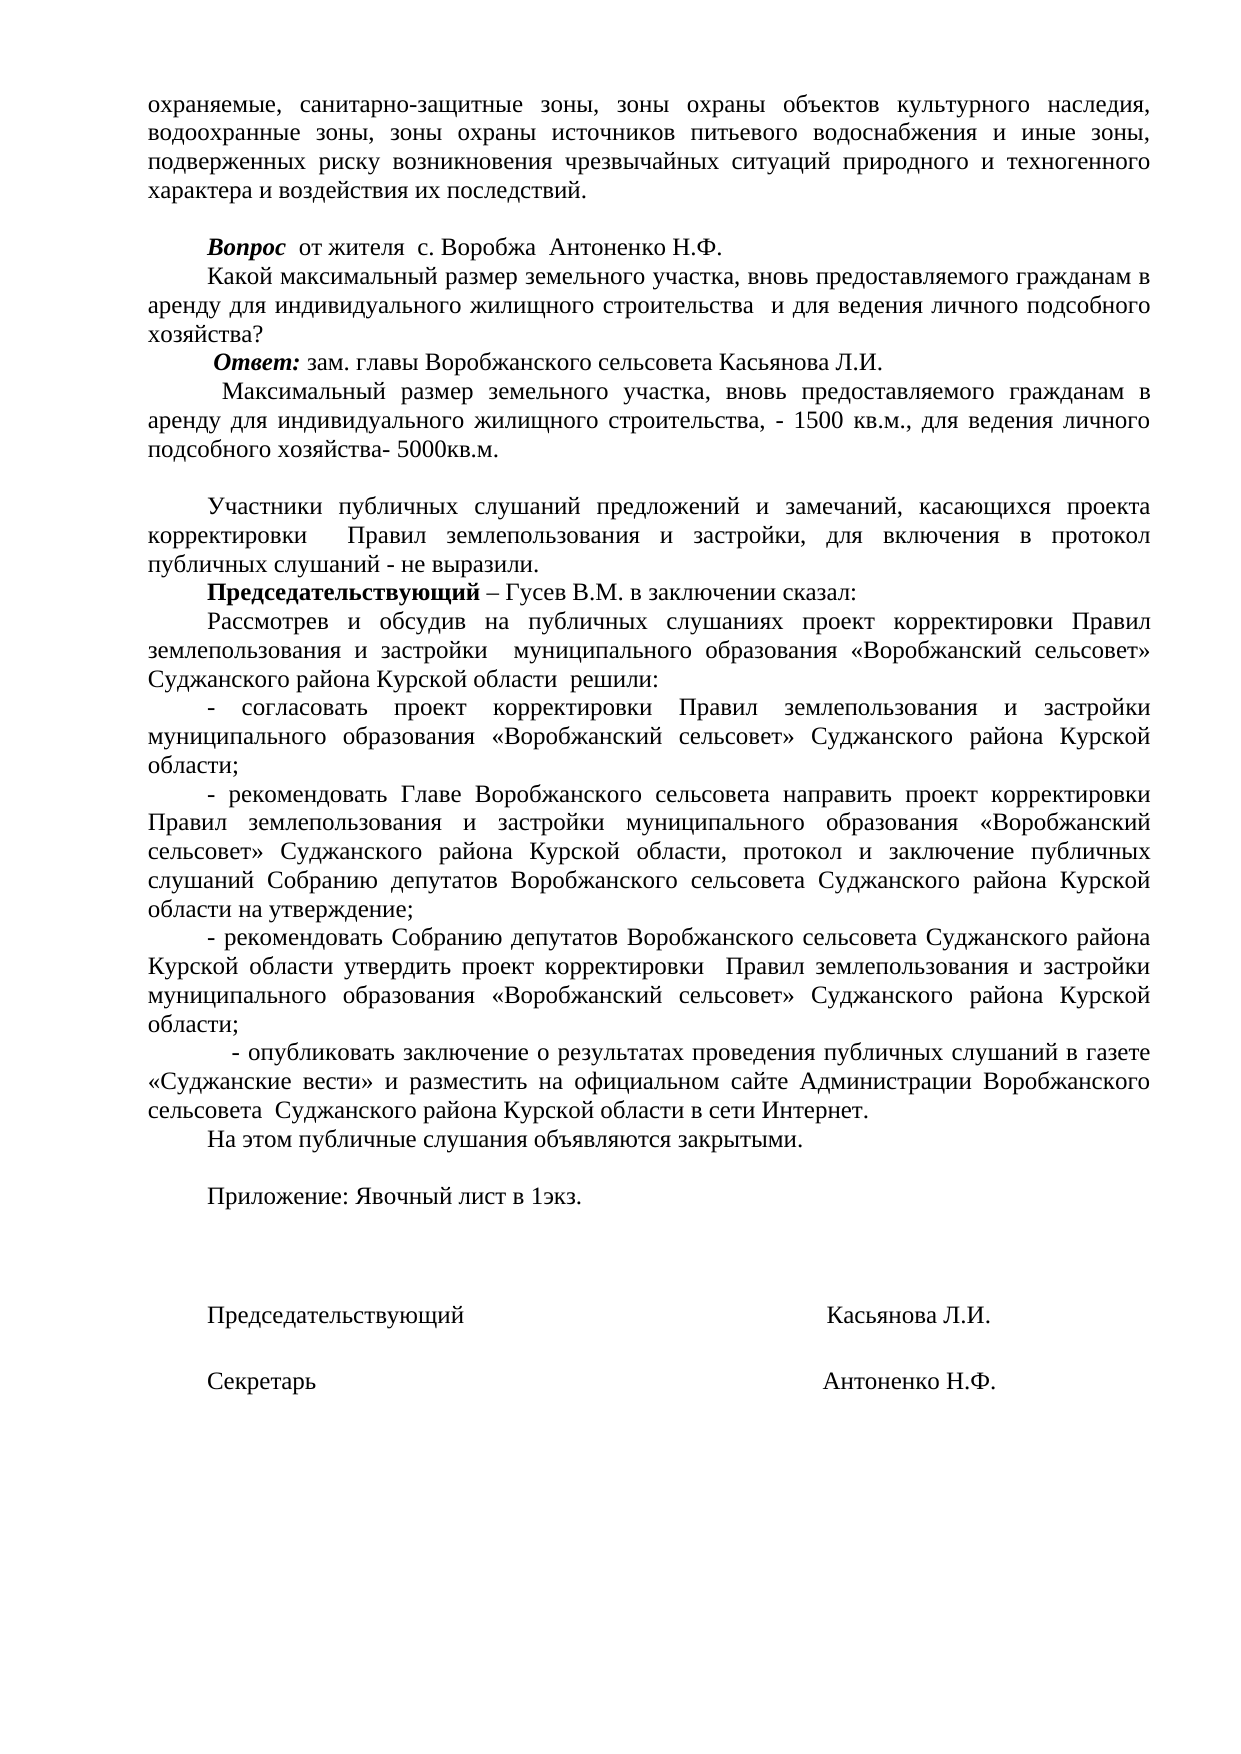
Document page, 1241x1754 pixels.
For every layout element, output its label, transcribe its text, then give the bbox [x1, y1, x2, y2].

text Какой максимальный размер земельного участка, вновь предоставляемого гражданам в аренду для индивидуального жилищного строительства и для ведения личного подсобного хозяйства? [148, 261, 1152, 347]
text Вопрос от жителя с. Воробжа Антоненко Н.Ф. [148, 232, 1152, 261]
text Председательствующий Касьянова Л.И. [148, 1300, 1152, 1328]
text Рассмотрев и обсудив на публичных слушаниях проект корректировки Правил землепользования и застройки муниципального образования «Воробжанский сельсовет» Суджанского района Курской области решили: [148, 606, 1152, 692]
text - согласовать проект корректировки Правил землепользования и застройки муниципального образования «Воробжанский сельсовет» Суджанского района Курской области; [148, 692, 1152, 779]
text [148, 89, 1152, 204]
text - опубликовать заключение о результатах проведения публичных слушаний в газете «Суджанские вести» и разместить на официальном сайте Администрации Воробжанского сельсовета Суджанского района Курской области в сети Интернет. [148, 1037, 1152, 1124]
text Секретарь Антоненко Н.Ф. [148, 1366, 1152, 1394]
text Председательствующий – Гусев В.М. в заключении сказал: [148, 577, 1152, 606]
text На этом публичные слушания объявляются закрытыми. [148, 1124, 1152, 1152]
text - рекомендовать Собранию депутатов Воробжанского сельсовета Суджанского района Курской области утвердить проект корректировки Правил землепользования и застройки муниципального образования «Воробжанский сельсовет» Суджанского района Курской области; [148, 922, 1152, 1037]
text Участники публичных слушаний предложений и замечаний, касающихся проекта корректировки Правил землепользования и застройки, для включения в протокол публичных слушаний - не выразили. [148, 491, 1152, 577]
text Ответ: зам. главы Воробжанского сельсовета Касьянова Л.И. [148, 347, 1152, 376]
text Максимальный размер земельного участка, вновь предоставляемого гражданам в аренду для индивидуального жилищного строительства, - 1500 кв.м., для ведения личного подсобного хозяйства- 5000кв.м. [148, 376, 1152, 462]
text - рекомендовать Главе Воробжанского сельсовета направить проект корректировки Правил землепользования и застройки муниципального образования «Воробжанский сельсовет» Суджанского района Курской области, протокол и заключение публичных слушаний Собранию депутатов Воробжанского сельсовета Суджанского района Курской области на утверждение; [148, 779, 1152, 922]
text Приложение: Явочный лист в 1экз. [148, 1181, 1152, 1210]
